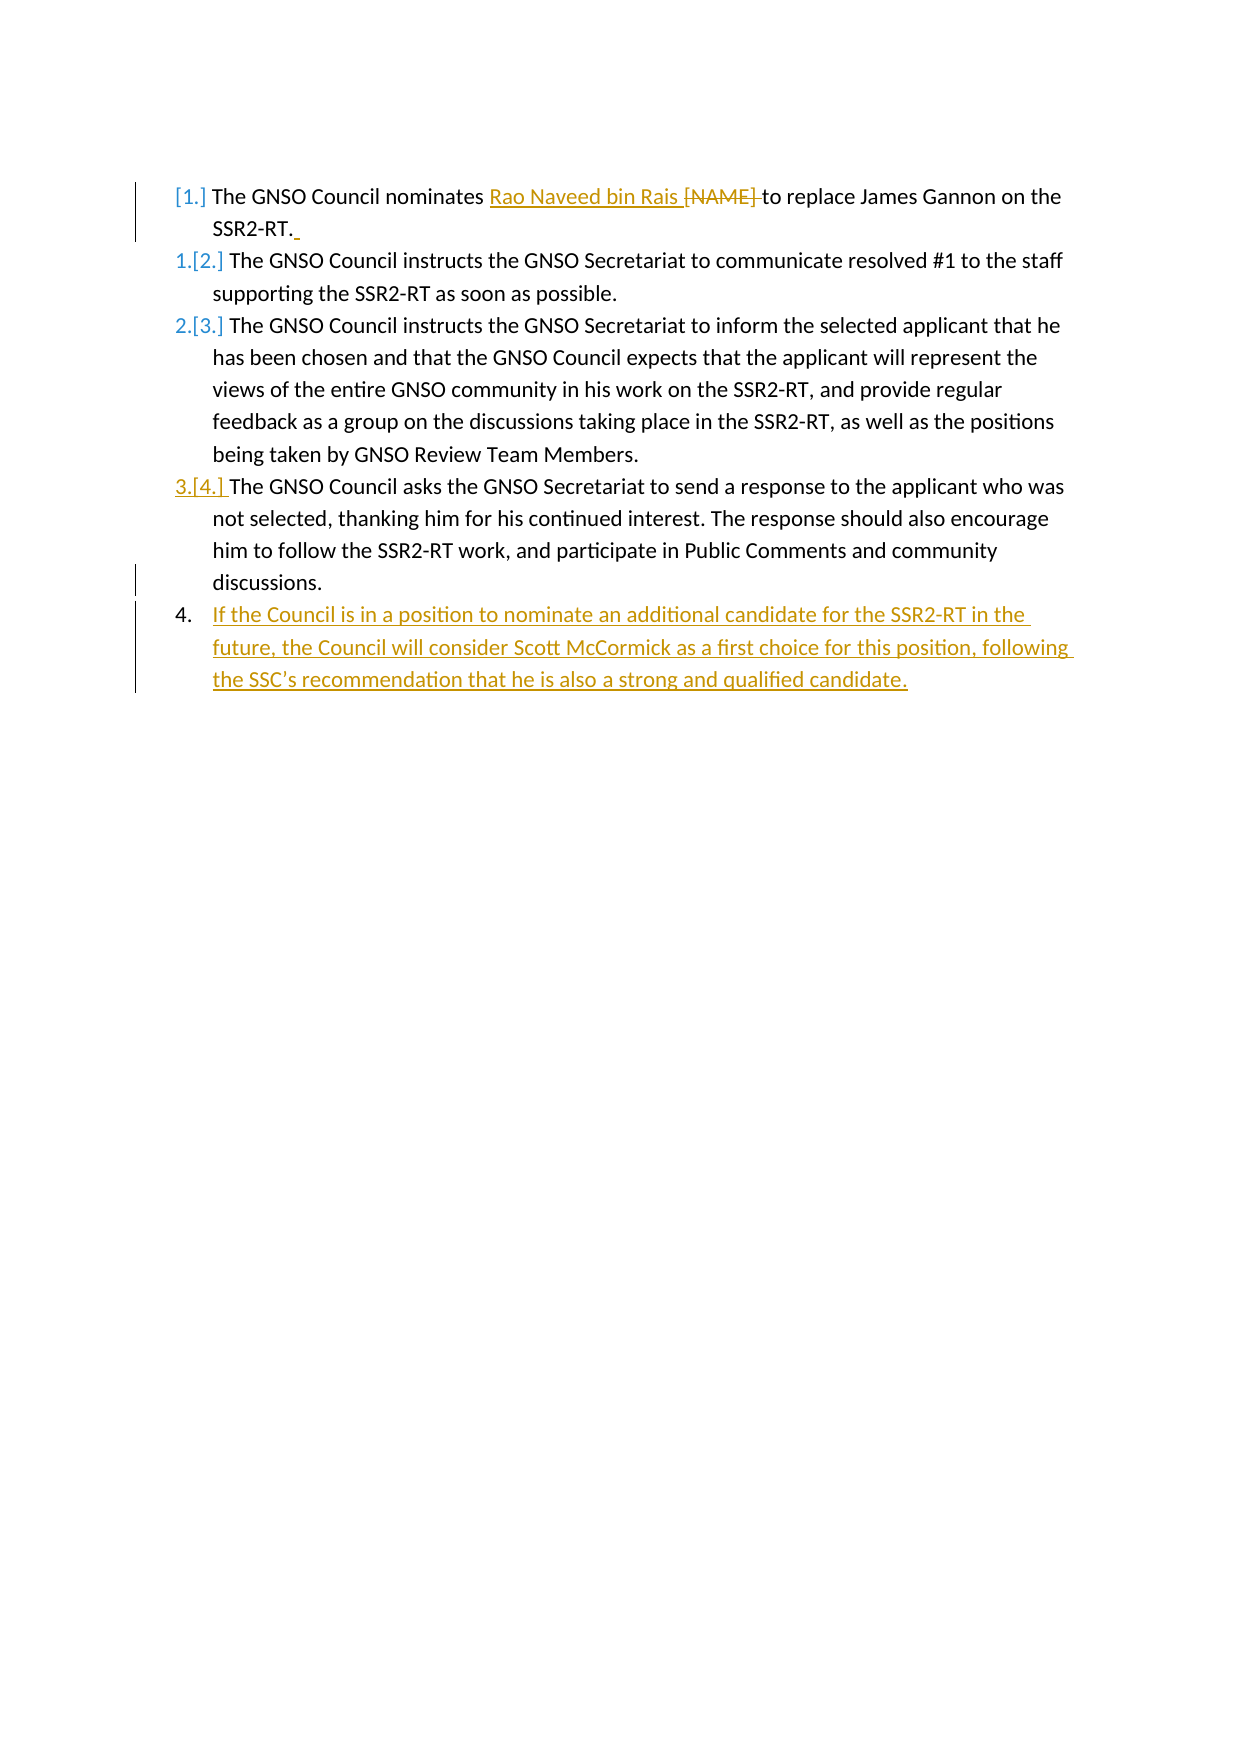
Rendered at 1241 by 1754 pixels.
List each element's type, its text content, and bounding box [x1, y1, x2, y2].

list The GNSO Council asks the GNSO Secretariat to send a response to the applicant who was not selected, thanking him for his continued interest. The response should also encourage him to follow the SSR2-RT work, and participate in Public Comments and community discussions. [175, 472, 1090, 596]
list The GNSO Council instructs the GNSO Secretariat to inform the selected applicant that he has been chosen and that the GNSO Council expects that the applicant will represent the views of the entire GNSO community in his work on the SSR2-RT, and provide regular feedback as a group on the discussions taking place in the SSR2-RT, as well as the positions being taken by GNSO Review Team Members. [175, 311, 1090, 468]
list The GNSO Council nominates to replace James Gannon on the SSR2-RT. [175, 182, 1090, 242]
list The GNSO Council instructs the GNSO Secretariat to communicate resolved #1 to the staff supporting the SSR2-RT as soon as possible. [175, 247, 1090, 307]
